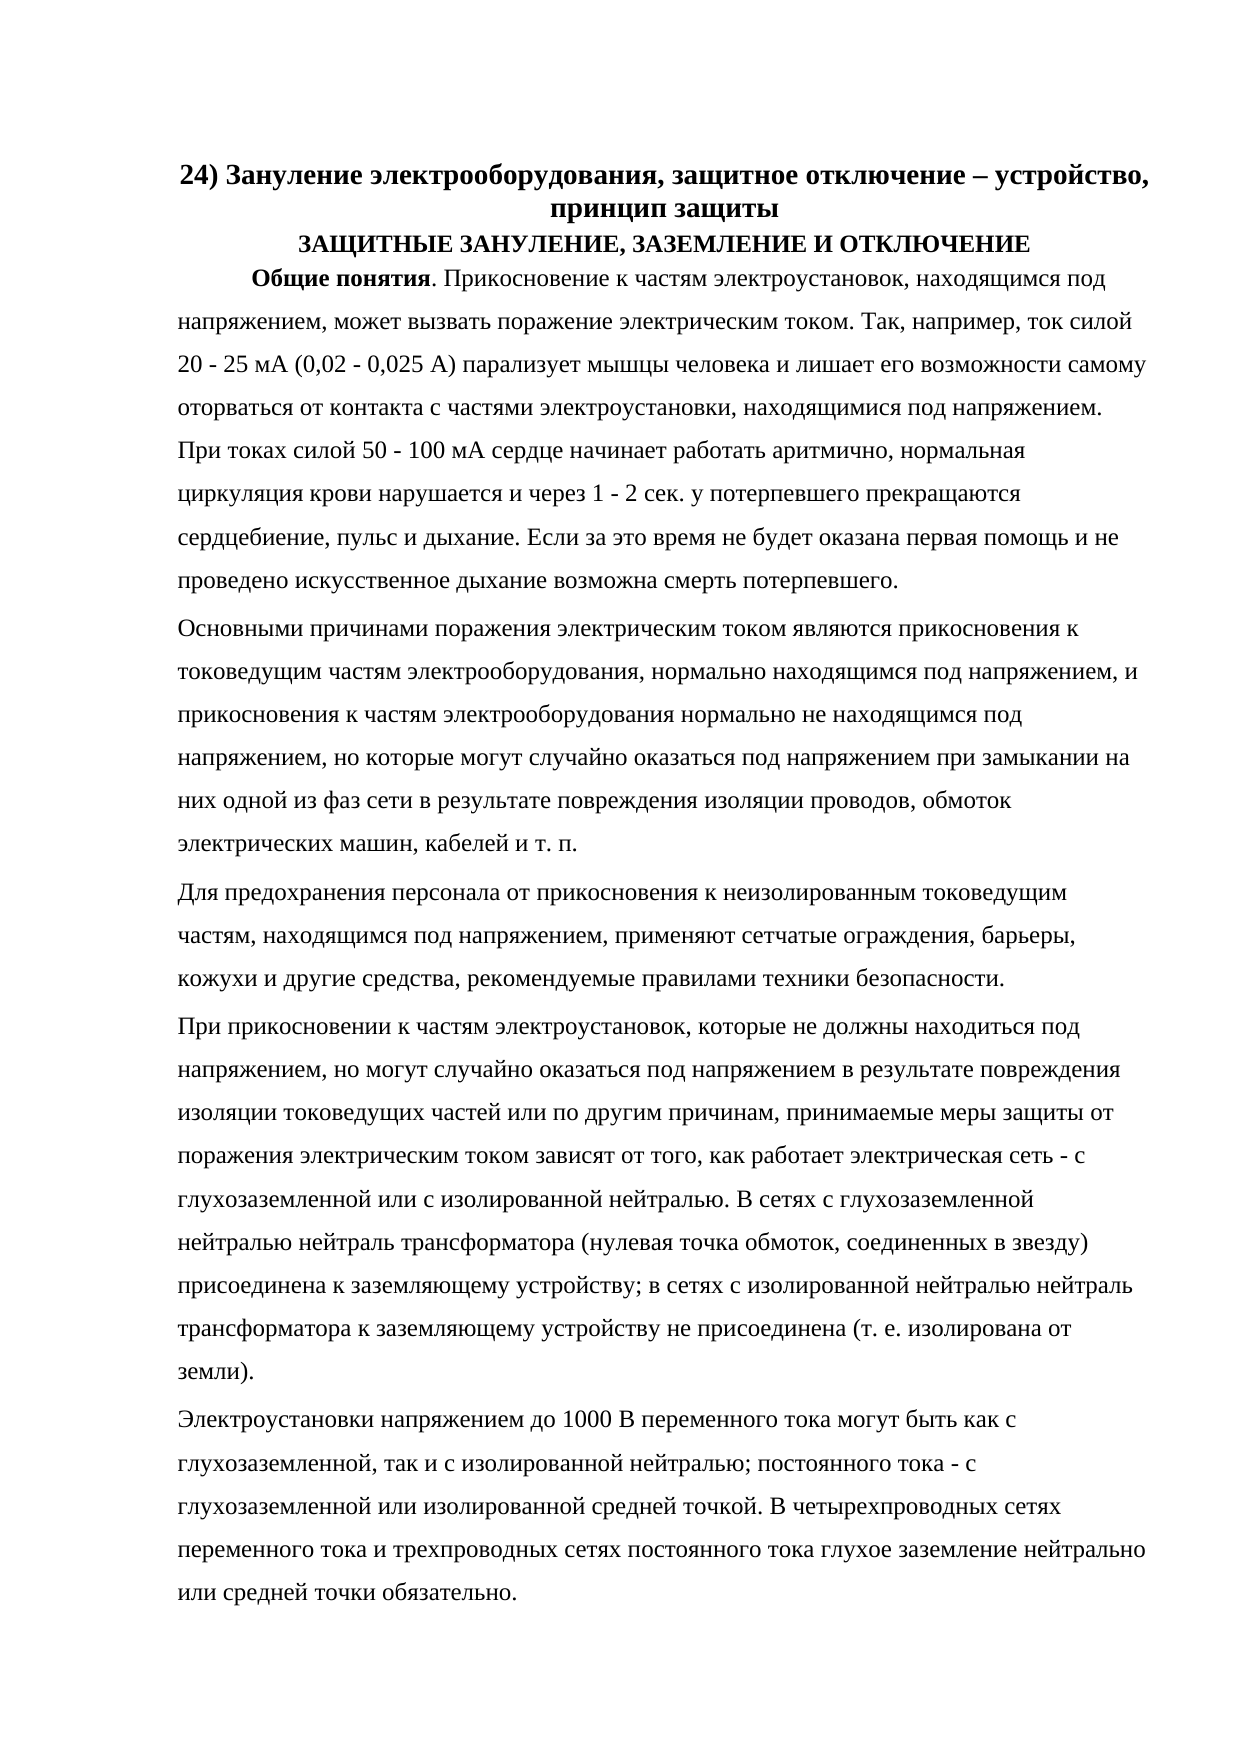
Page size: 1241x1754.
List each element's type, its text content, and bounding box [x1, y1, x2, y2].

text Общие понятия. Прикосновение к частям электроустановок, находящимся под напряжением, может вызвать поражение электрическим током. Так, например, ток силой 20 - 25 мА (0,02 - 0,025 А) парализует мышцы человека и лишает его возможности самому оторваться от контакта с частями электроустановки, находящимися под напряжением. При токах силой 50 - 100 мА сердце начинает работать аритмично, нормальная циркуляция крови нарушается и через 1 - 2 сек. у потерпевшего прекращаются сердцебиение, пульс и дыхание. Если за это время не будет оказана первая помощь и не проведено искусственное дыхание возможна смерть потерпевшего. [177, 263, 1152, 593]
text Основными причинами поражения электрическим током являются прикосновения к токоведущим частям электрооборудования, нормально находящимся под напряжением, и прикосновения к частям электрооборудования нормально не находящимся под напряжением, но которые могут случайно оказаться под напряжением при замыкании на них одной из фаз сети в результате повреждения изоляции проводов, обмоток электрических машин, кабелей и т. п. [177, 613, 1152, 857]
text Электроустановки напряжением до 1000 В переменного тока могут быть как с глухозаземленной, так и с изолированной нейтралью; постоянного тока - с глухозаземленной или изолированной средней точкой. В четырехпроводных сетях переменного тока и трехпроводных сетях постоянного тока глухое заземление нейтрально или средней точки обязательно. [177, 1404, 1152, 1606]
text При прикосновении к частям электроустановок, которые не должны находиться под напряжением, но могут случайно оказаться под напряжением в результате повреждения изоляции токоведущих частей или по другим причинам, принимаемые меры защиты от поражения электрическим током зависят от того, как работает электрическая сеть - с глухозаземленной или с изолированной нейтралью. В сетях с глухозаземленной нейтралью нейтраль трансформатора (нулевая точка обмоток, соединенных в звезду) присоединена к заземляющему устройству; в сетях с изолированной нейтралью нейтраль трансформатора к заземляющему устройству не присоединена (т. е. изолирована от земли). [177, 1011, 1152, 1385]
subtitle 24) Зануление электрооборудования, защитное отключение – устройство, принцип защиты [177, 157, 1152, 224]
text Для предохранения персонала от прикосновения к неизолированным токоведущим частям, находящимся под напряжением, применяют сетчатые ограждения, барьеры, кожухи и другие средства, рекомендуемые правилами техники безопасности. [177, 877, 1152, 992]
subtitle ЗАЩИТНЫЕ ЗАНУЛЕНИЕ, ЗАЗЕМЛЕНИЕ И ОТКЛЮЧЕНИЕ [177, 229, 1152, 258]
